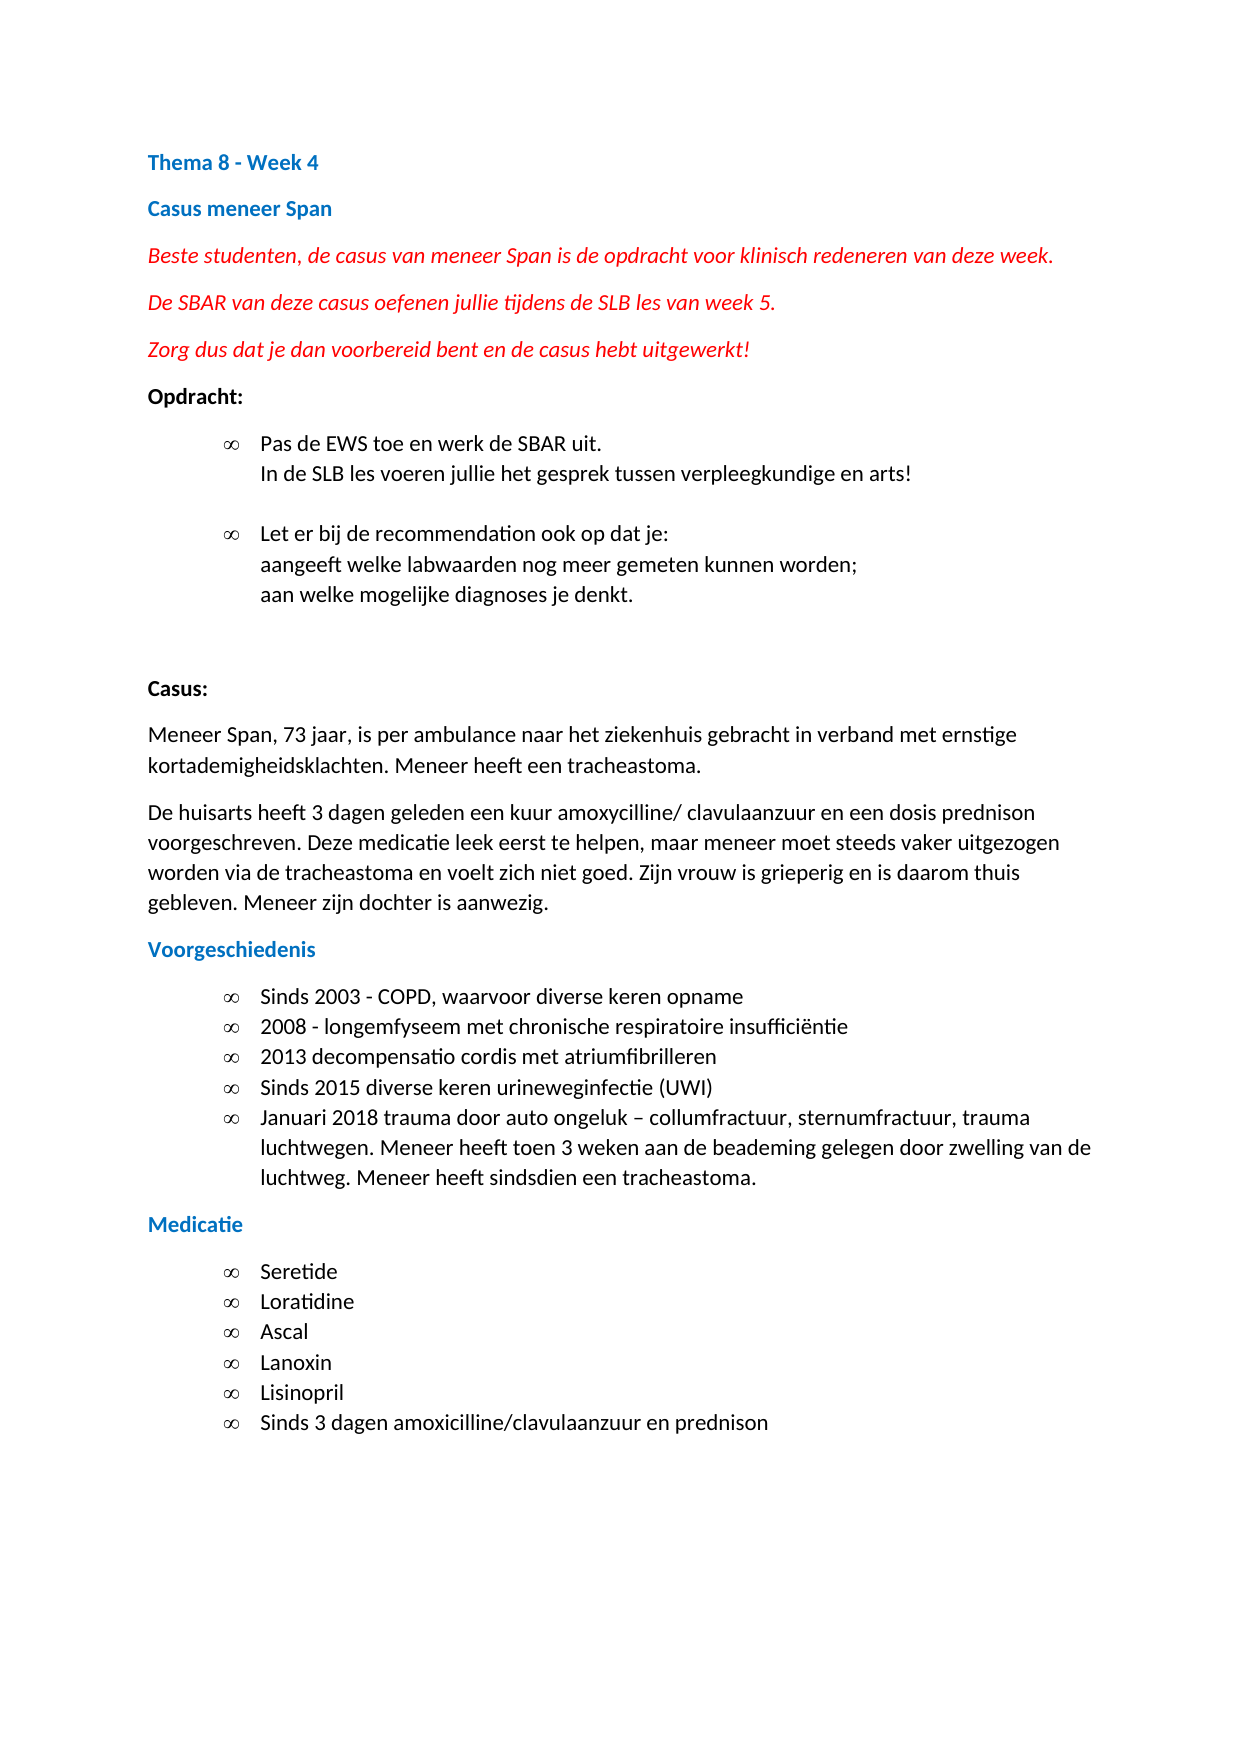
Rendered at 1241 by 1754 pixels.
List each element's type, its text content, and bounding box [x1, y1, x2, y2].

list Sinds 2003 - COPD, waarvoor diverse keren opname [223, 982, 1093, 1010]
list Sinds 2015 diverse keren urineweginfectie (UWI) [223, 1073, 1093, 1101]
list Seretide [223, 1257, 1093, 1285]
list Lisinopril [223, 1378, 1093, 1406]
list Loratidine [223, 1287, 1093, 1315]
list Ascal [223, 1317, 1093, 1345]
list Pas de EWS toe en werk de SBAR uit. [223, 429, 1093, 457]
list 2013 decompensatio cordis met atriumfibrilleren [223, 1042, 1093, 1070]
text Medicatie [148, 1210, 1093, 1238]
text Casus: [148, 674, 1093, 702]
text Beste studenten, de casus van meneer Span is de opdracht voor klinisch redeneren van deze week. [148, 241, 1093, 269]
list 2008 - longemfyseem met chronische respiratoire insufficiëntie [223, 1012, 1093, 1040]
text Zorg dus dat je dan voorbereid bent en de casus hebt uitgewerkt! [148, 335, 1093, 363]
list Sinds 3 dagen amoxicilline/clavulaanzuur en prednison [223, 1408, 1093, 1436]
text Opdracht: [148, 382, 1093, 410]
list In de SLB les voeren jullie het gesprek tussen verpleegkundige en arts! [260, 459, 1093, 487]
text Thema 8 - Week 4 [148, 148, 1093, 176]
text Casus meneer Span [148, 194, 1093, 222]
text Meneer Span, 73 jaar, is per ambulance naar het ziekenhuis gebracht in verband met ernstige kortademigheidsklachten. Meneer heeft een tracheastoma. [148, 721, 1093, 779]
list aangeeft welke labwaarden nog meer gemeten kunnen worden; [260, 550, 1093, 578]
list Lanoxin [223, 1348, 1093, 1376]
text Voorgeschiedenis [148, 935, 1093, 963]
list Januari 2018 trauma door auto ongeluk – collumfractuur, sternumfractuur, trauma luchtwegen. Meneer heeft toen 3 weken aan de beademing gelegen door zwelling van de luchtweg. Meneer heeft sindsdien een tracheastoma. [223, 1103, 1093, 1191]
list Let er bij de recommendation ook op dat je: [223, 519, 1093, 547]
text De SBAR van deze casus oefenen jullie tijdens de SLB les van week 5. [148, 288, 1093, 316]
list aan welke mogelijke diagnoses je denkt. [260, 580, 1093, 608]
text De huisarts heeft 3 dagen geleden een kuur amoxycilline/ clavulaanzuur en een dosis prednison voorgeschreven. Deze medicatie leek eerst te helpen, maar meneer moet steeds vaker uitgezogen worden via de tracheastoma en voelt zich niet goed. Zijn vrouw is grieperig en is daarom thuis gebleven. Meneer zijn dochter is aanwezig. [148, 798, 1093, 916]
